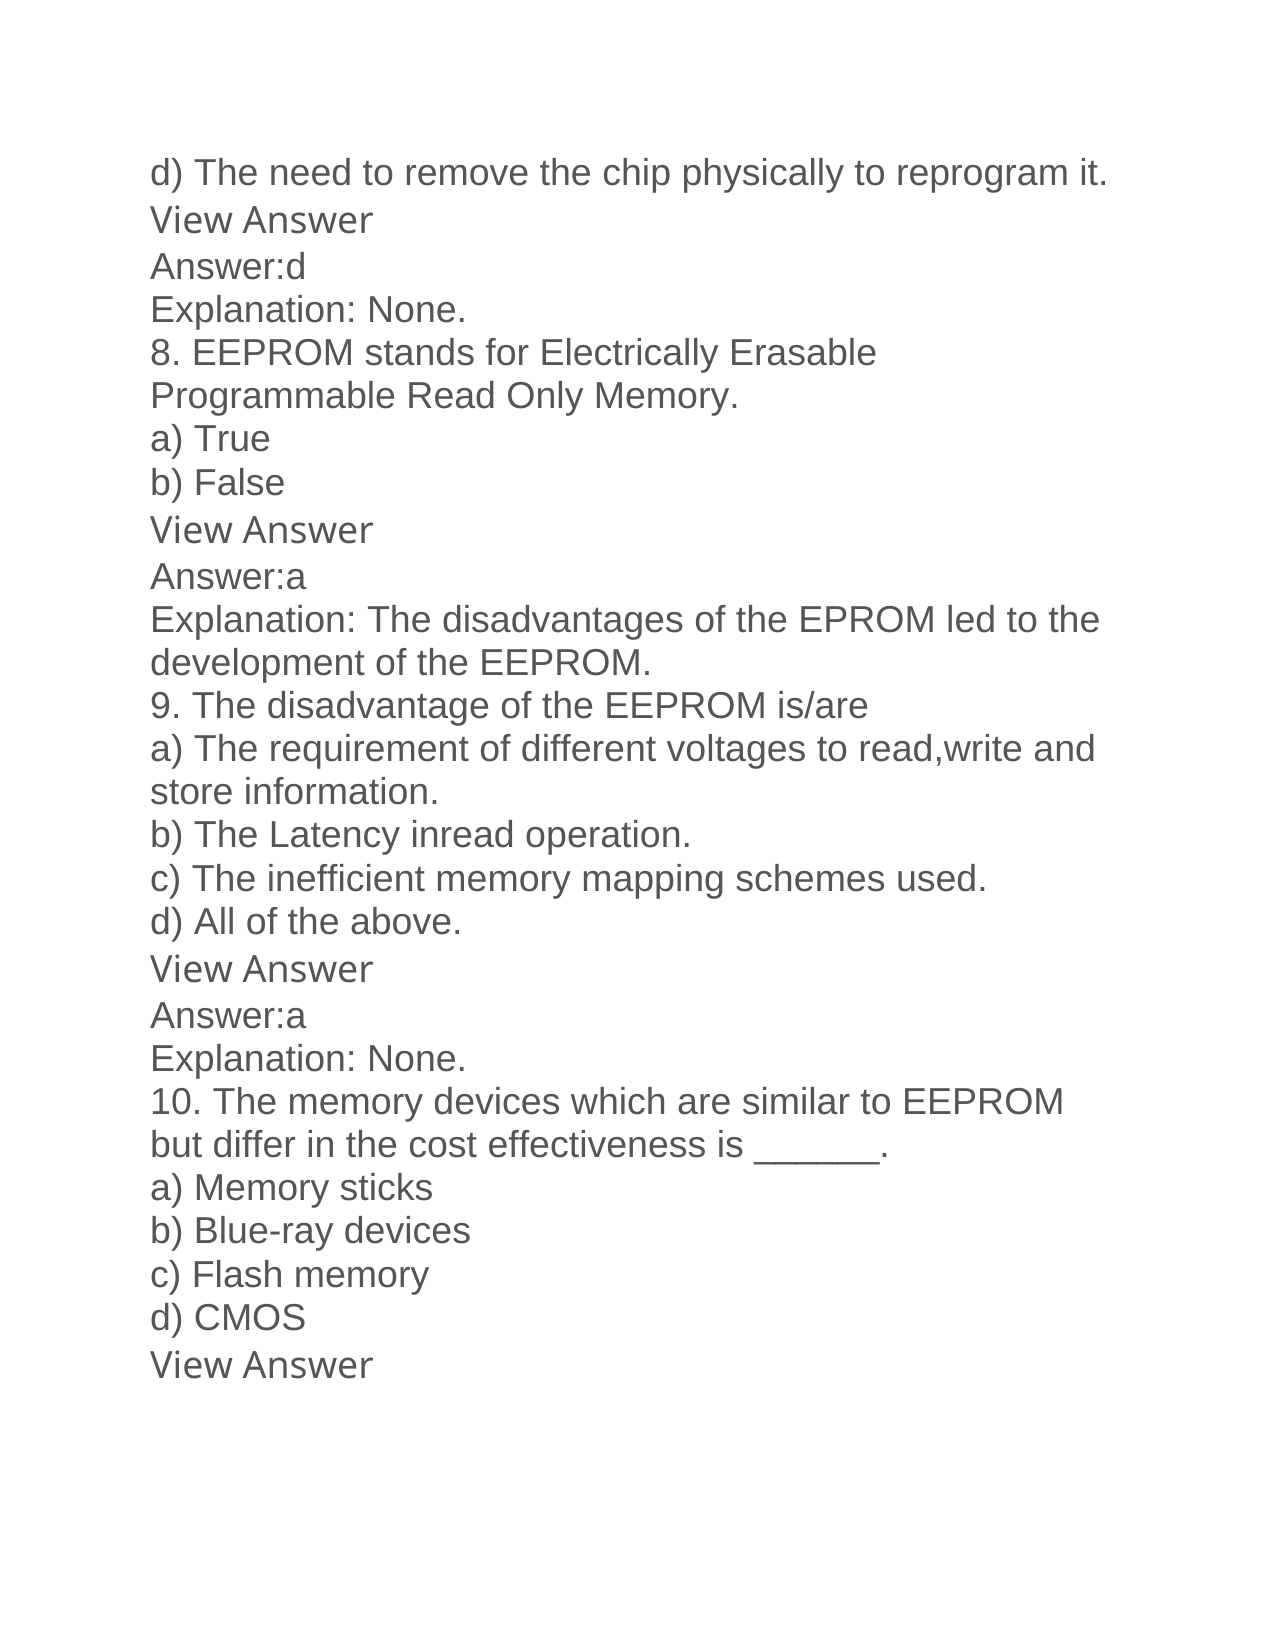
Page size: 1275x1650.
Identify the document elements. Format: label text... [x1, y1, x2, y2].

text Answer:a Explanation: None. [150, 993, 1125, 1079]
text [150, 150, 1125, 244]
text 9. The disadvantage of the EEPROM is/are a) The requirement of different voltages to read,write and store information. b) The Latency inread operation. c) The inefficient memory mapping schemes used. d) All of the above. View Answer [150, 683, 1125, 993]
text 8. EEPROM stands for Electrically Erasable Programmable Read Only Memory. a) True b) False View Answer [150, 330, 1125, 554]
text Answer:a Explanation: The disadvantages of the EPROM led to the development of the EEPROM. [150, 554, 1125, 683]
text 10. The memory devices which are similar to EEPROM but differ in the cost effectiveness is ______. a) Memory sticks b) Blue-ray devices c) Flash memory d) CMOS View Answer [150, 1079, 1125, 1389]
text Answer:d Explanation: None. [150, 244, 1125, 330]
